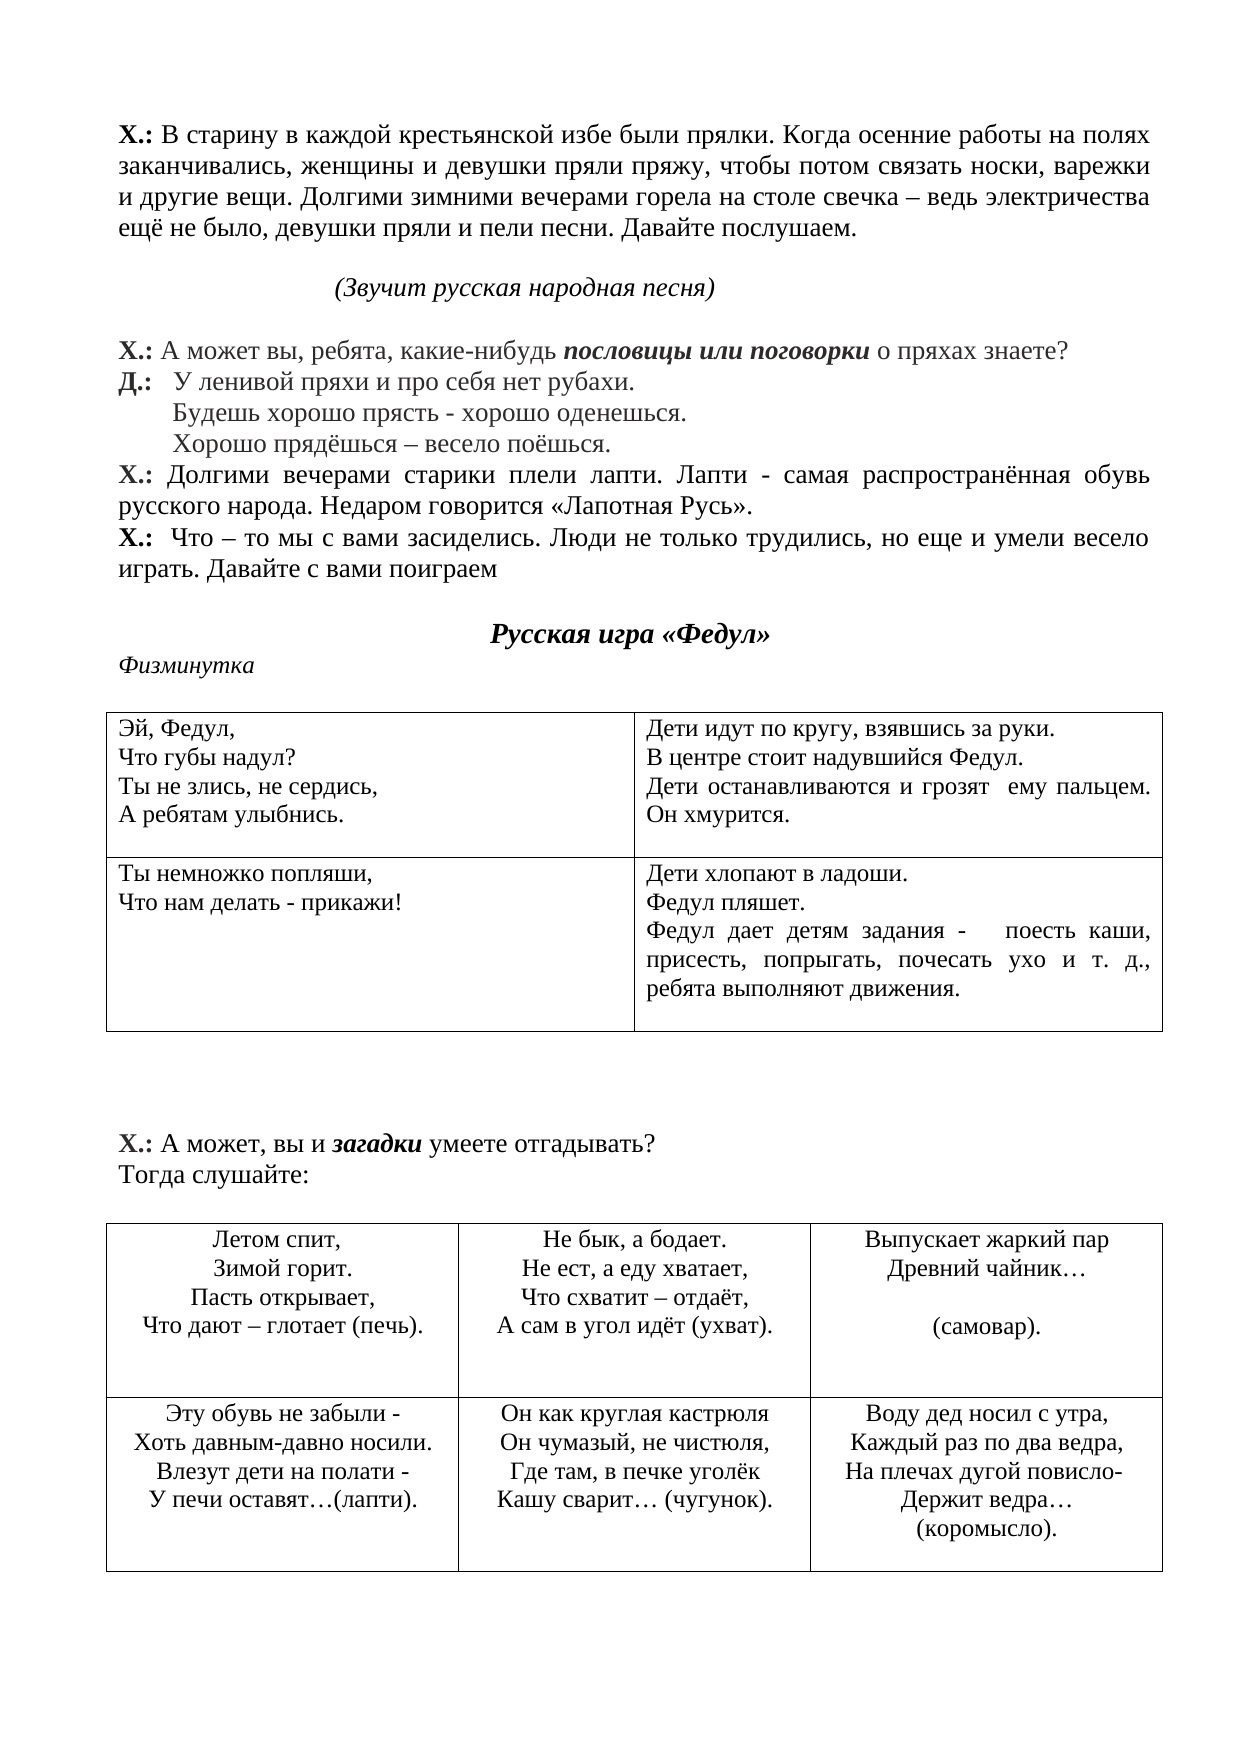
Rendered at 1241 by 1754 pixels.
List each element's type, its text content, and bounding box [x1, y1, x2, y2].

table_cell Ты немножко попляши, Что нам делать - прикажи! [107, 858, 634, 1031]
text Д.: У ленивой пряхи и про себя нет рубахи. [118, 365, 1152, 396]
table_header Дети идут по кругу, взявшись за руки. В центре стоит надувшийся Федул. Дети останавливаются и грозят ему пальцем. Он хмурится. [635, 713, 1162, 857]
table_header Летом спит, Зимой горит. Пасть открывает, Что дают – глотает (печь). [107, 1224, 458, 1397]
text Тогда слушайте: [118, 1159, 1152, 1190]
text Х.: Долгими вечерами старики плели лапти. Лапти - самая распространённая обувь русского народа. Недаром говорится «Лапотная Русь». [118, 458, 1152, 521]
text Русская игра «Федул» [118, 616, 1152, 650]
text Х.: В старину в каждой крестьянской избе были прялки. Когда осенние работы на полях заканчивались, женщины и девушки пряли пряжу, чтобы потом связать носки, варежки и другие вещи. Долгими зимними вечерами горела на столе свечка – ведь электричества ещё не было, девушки пряли и пели песни. Давайте послушаем. [118, 118, 1152, 243]
text Физминутка [118, 650, 1152, 679]
text (Звучит русская народная песня) [118, 271, 1152, 303]
table_header Не бык, а бодает. Не ест, а еду хватает, Что схватит – отдаёт, А сам в угол идёт (ухват). [459, 1224, 810, 1397]
table_cell Эту обувь не забыли - Хоть давным-давно носили. Влезут дети на полати - У печи оставят…(лапти). [107, 1398, 458, 1571]
table_cell Воду дед носил с утра, Каждый раз по два ведра, На плечах дугой повисло- Держит ведра… (коромысло). [811, 1398, 1162, 1571]
text Хорошо прядёшься – весело поёшься. [118, 427, 1152, 458]
text Х.: Что – то мы с вами засиделись. Люди не только трудились, но еще и умели весело играть. Давайте с вами поиграем [118, 521, 1152, 583]
text Будешь хорошо прясть - хорошо оденешься. [118, 396, 1152, 427]
text Х.: А может вы, ребята, какие-нибудь пословицы или поговорки о пряхах знаете? [118, 334, 1152, 365]
table_header Эй, Федул, Что губы надул? Ты не злись, не сердись, А ребятам улыбнись. [107, 713, 634, 857]
table_cell Он как круглая кастрюля Он чумазый, не чистюля, Где там, в печке уголёк Кашу сварит… (чугунок). [459, 1398, 810, 1571]
table_cell Дети хлопают в ладоши. Федул пляшет. Федул дает детям задания - поесть каши, присесть, попрыгать, почесать ухо и т. д., ребята выполняют движения. [635, 858, 1162, 1031]
text Х.: А может, вы и загадки умеете отгадывать? [118, 1127, 1152, 1159]
table_header Выпускает жаркий пар Древний чайник… (самовар). [811, 1224, 1162, 1397]
